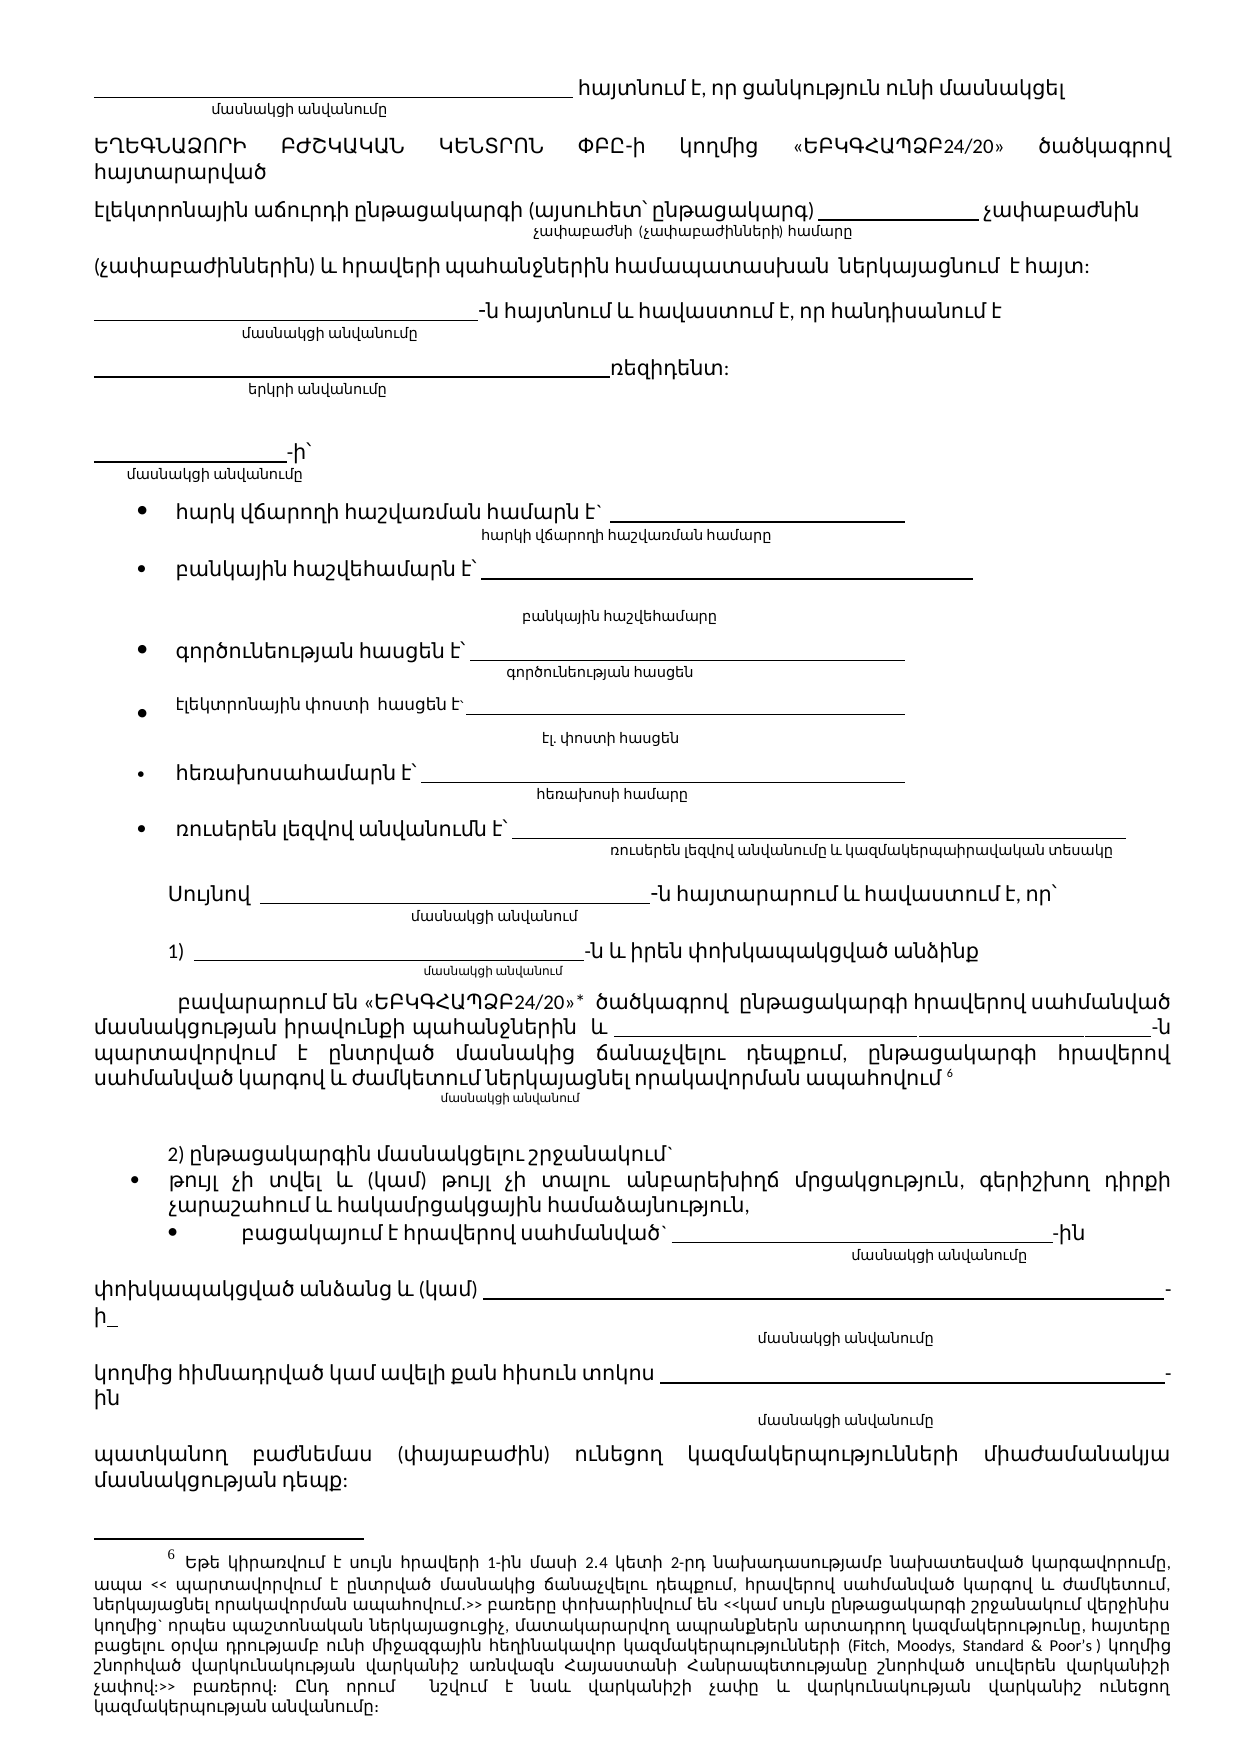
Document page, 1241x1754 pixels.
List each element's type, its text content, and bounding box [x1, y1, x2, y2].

text բանկային հաշվեհամարը [94, 607, 1171, 638]
text մասնակցի անվանումը [94, 100, 1171, 131]
text մասնակցի անվանումը [94, 324, 1171, 355]
list հեռախոսահամարն է՝ [138, 760, 1171, 786]
text -ն հայտնում և հավաստում է, որ հանդիսանում է [94, 294, 1171, 324]
text մասնակցի անվանումը [94, 1411, 1171, 1442]
text պատկանող բաժնեմաս (փայաբաժին) ունեցող կազմակերպությունների միաժամանակյա մասնակցության դեպք: [94, 1442, 1171, 1492]
text մասնակցի անվանում [94, 963, 1171, 989]
text 1) -ն և իրեն փոխկապակցված անձինք [94, 938, 1171, 963]
text ԵՂԵԳՆԱՁՈՐԻ ԲԺՇԿԱԿԱՆ ԿԵՆՏՐՈՆ ՓԲԸ-ի կողմից «ԵԲԿԳՀԱՊՁԲ24/20» ծածկագրով հայտարարված [94, 131, 1171, 184]
text կողմից հիմնադրված կամ ավելի քան հիսուն տոկոս -ին [94, 1360, 1171, 1411]
text մասնակցի անվանում [94, 1091, 1171, 1116]
text հայտնում է, որ ցանկություն ունի մասնակցել [94, 75, 1171, 100]
text ռեզիդենտ: [94, 355, 1171, 380]
list բացակայում է հրավերով սահմանված` -ին [94, 1218, 1171, 1246]
list բանկային հաշվեհամարն է՝ [138, 556, 1171, 607]
text մասնակցի անվանում [94, 908, 1171, 938]
list էլեկտրոնային փոստի հասցեն է՝ [138, 694, 1171, 729]
text բավարարում են «ԵԲԿԳՀԱՊՁԲ24/20»* ծածկագրով ընթացակարգի հրավերով սահմանված մասնակցության իրավունքի պահանջներին և -ն պարտավորվում է ընտրված մասնակից ճանաչվելու դեպքում, ընթացակարգի հրավերով սահմանված կարգով և ժամկետում ներկայացնել որակավորման ապահովում [94, 989, 1171, 1091]
text փոխկապակցված անձանց և (կամ) -ի [94, 1276, 1171, 1330]
text մասնակցի անվանումը [94, 1330, 1171, 1360]
text հարկի վճարողի հաշվառման համարը [94, 526, 1171, 556]
text -ի՝ [94, 439, 1171, 465]
text գործունեության հասցեն [94, 663, 1171, 694]
text էլեկտրոնային աճուրդի ընթացակարգի (այսուհետ՝ ընթացակարգ) չափաբաժնին [94, 197, 1171, 222]
text էլ. փոստի հասցեն [94, 729, 1171, 760]
text 2) ընթացակարգին մասնակցելու շրջանակում` [94, 1141, 1171, 1167]
text Սույնով -ն հայտարարում և հավաստում է, որ՝ [94, 877, 1171, 908]
list թույլ չի տվել և (կամ) թույլ չի տալու անբարեխիղճ մրցակցություն, գերիշխող դիրքի չարաշահում և հակամրցակցային համաձայնություն, [131, 1167, 1171, 1218]
text հեռախոսի համարը [462, 786, 1171, 816]
list ռուսերեն լեզվով անվանումն է՝ [138, 816, 1171, 841]
list հարկ վճարողի հաշվառման համարն է` [138, 495, 1171, 526]
text (չափաբաժիններին) և հրավերի պահանջներին համապատասխան ներկայացնում է հայտ: [94, 253, 1171, 278]
text երկրի անվանումը [94, 380, 1171, 411]
text մասնակցի անվանումը [94, 465, 1171, 495]
text մասնակցի անվանումը [94, 1246, 1171, 1276]
list գործունեության հասցեն է՝ [138, 638, 1171, 663]
text չափաբաժնի (չափաբաժինների) համարը [94, 222, 1171, 253]
text ռուսերեն լեզվով անվանումը և կազմակերպաիրավական տեսակը [536, 841, 1171, 872]
